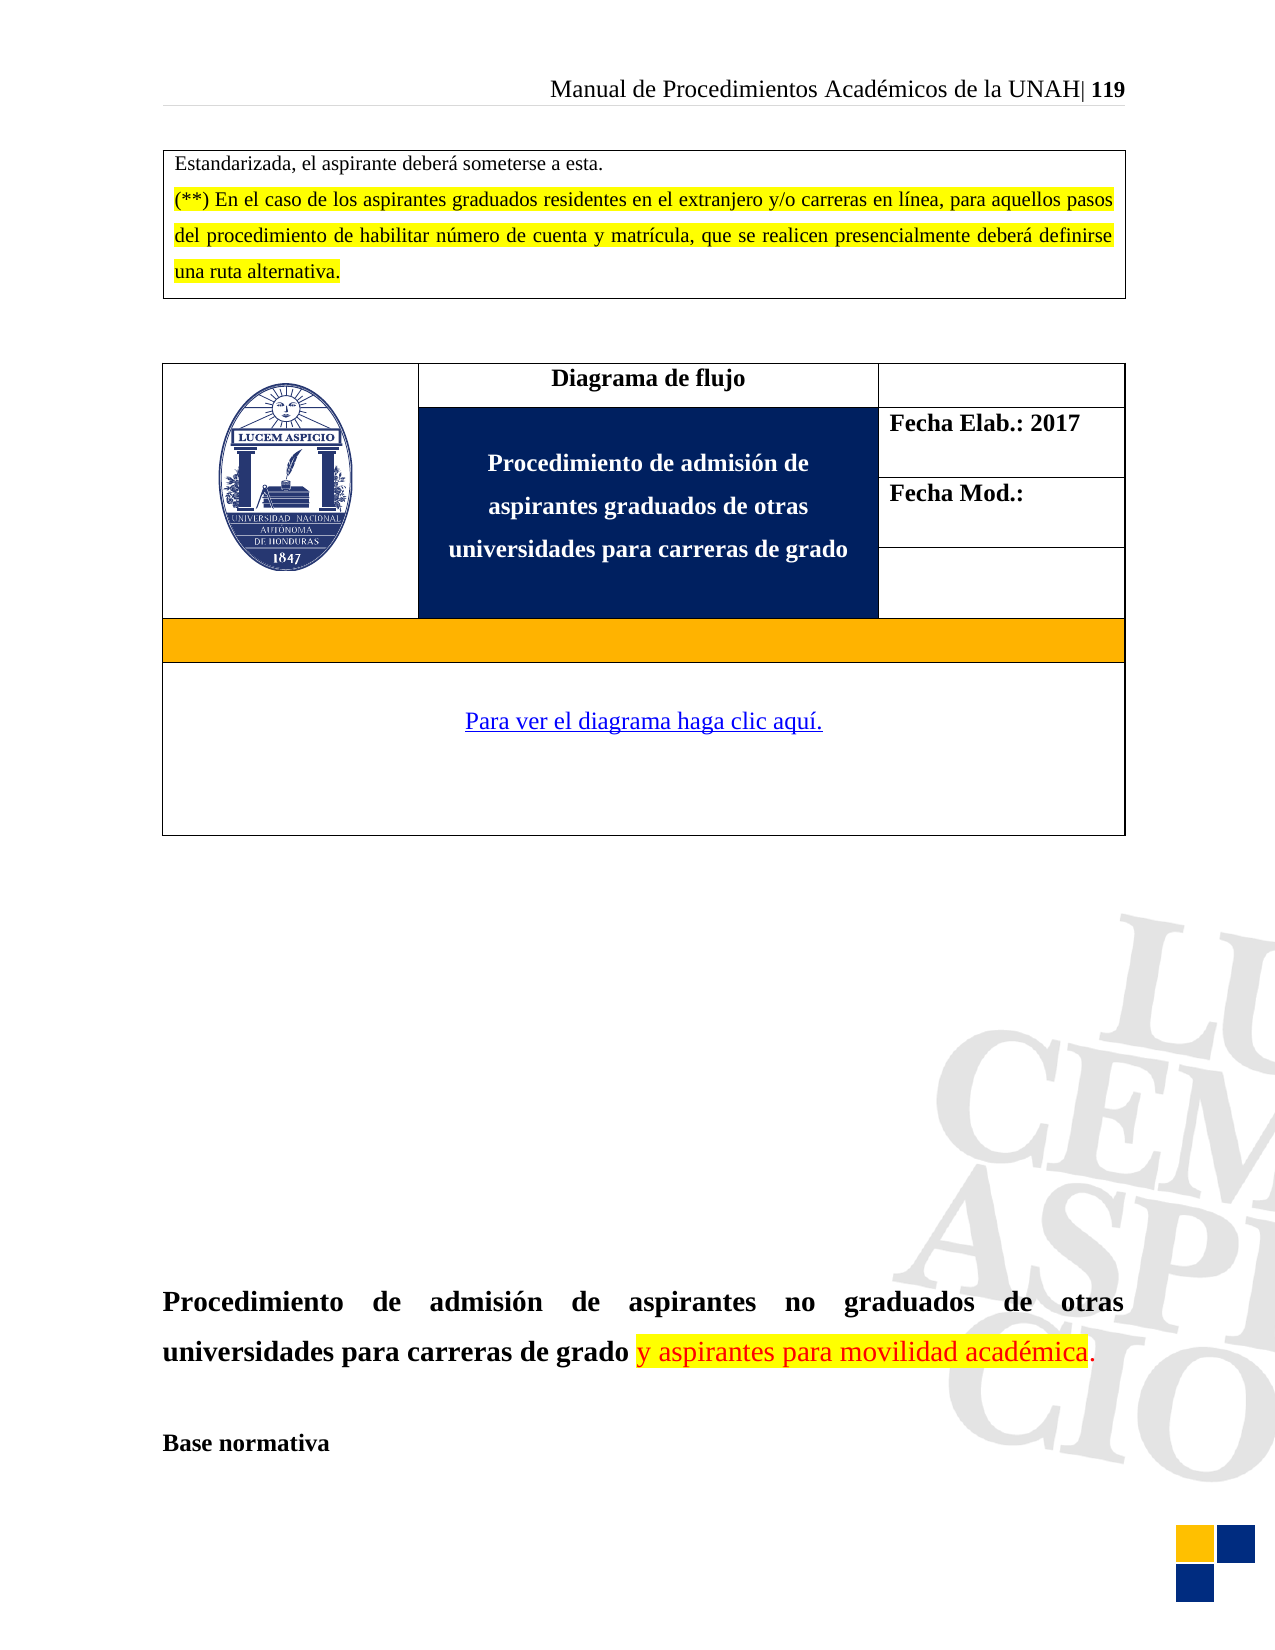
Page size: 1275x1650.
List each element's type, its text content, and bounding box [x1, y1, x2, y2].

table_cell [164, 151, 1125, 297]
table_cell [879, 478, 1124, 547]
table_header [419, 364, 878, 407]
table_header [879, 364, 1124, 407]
text Base normativa [162, 1428, 1125, 1456]
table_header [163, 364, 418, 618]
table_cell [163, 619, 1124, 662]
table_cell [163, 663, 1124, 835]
picture [365, 840, 1275, 1492]
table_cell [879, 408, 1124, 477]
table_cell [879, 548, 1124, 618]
subtitle Procedimiento de admisión de aspirantes no graduados de otras universidades para carreras de grado y aspirantes para movilidad académica. [162, 1284, 1125, 1368]
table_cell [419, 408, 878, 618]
